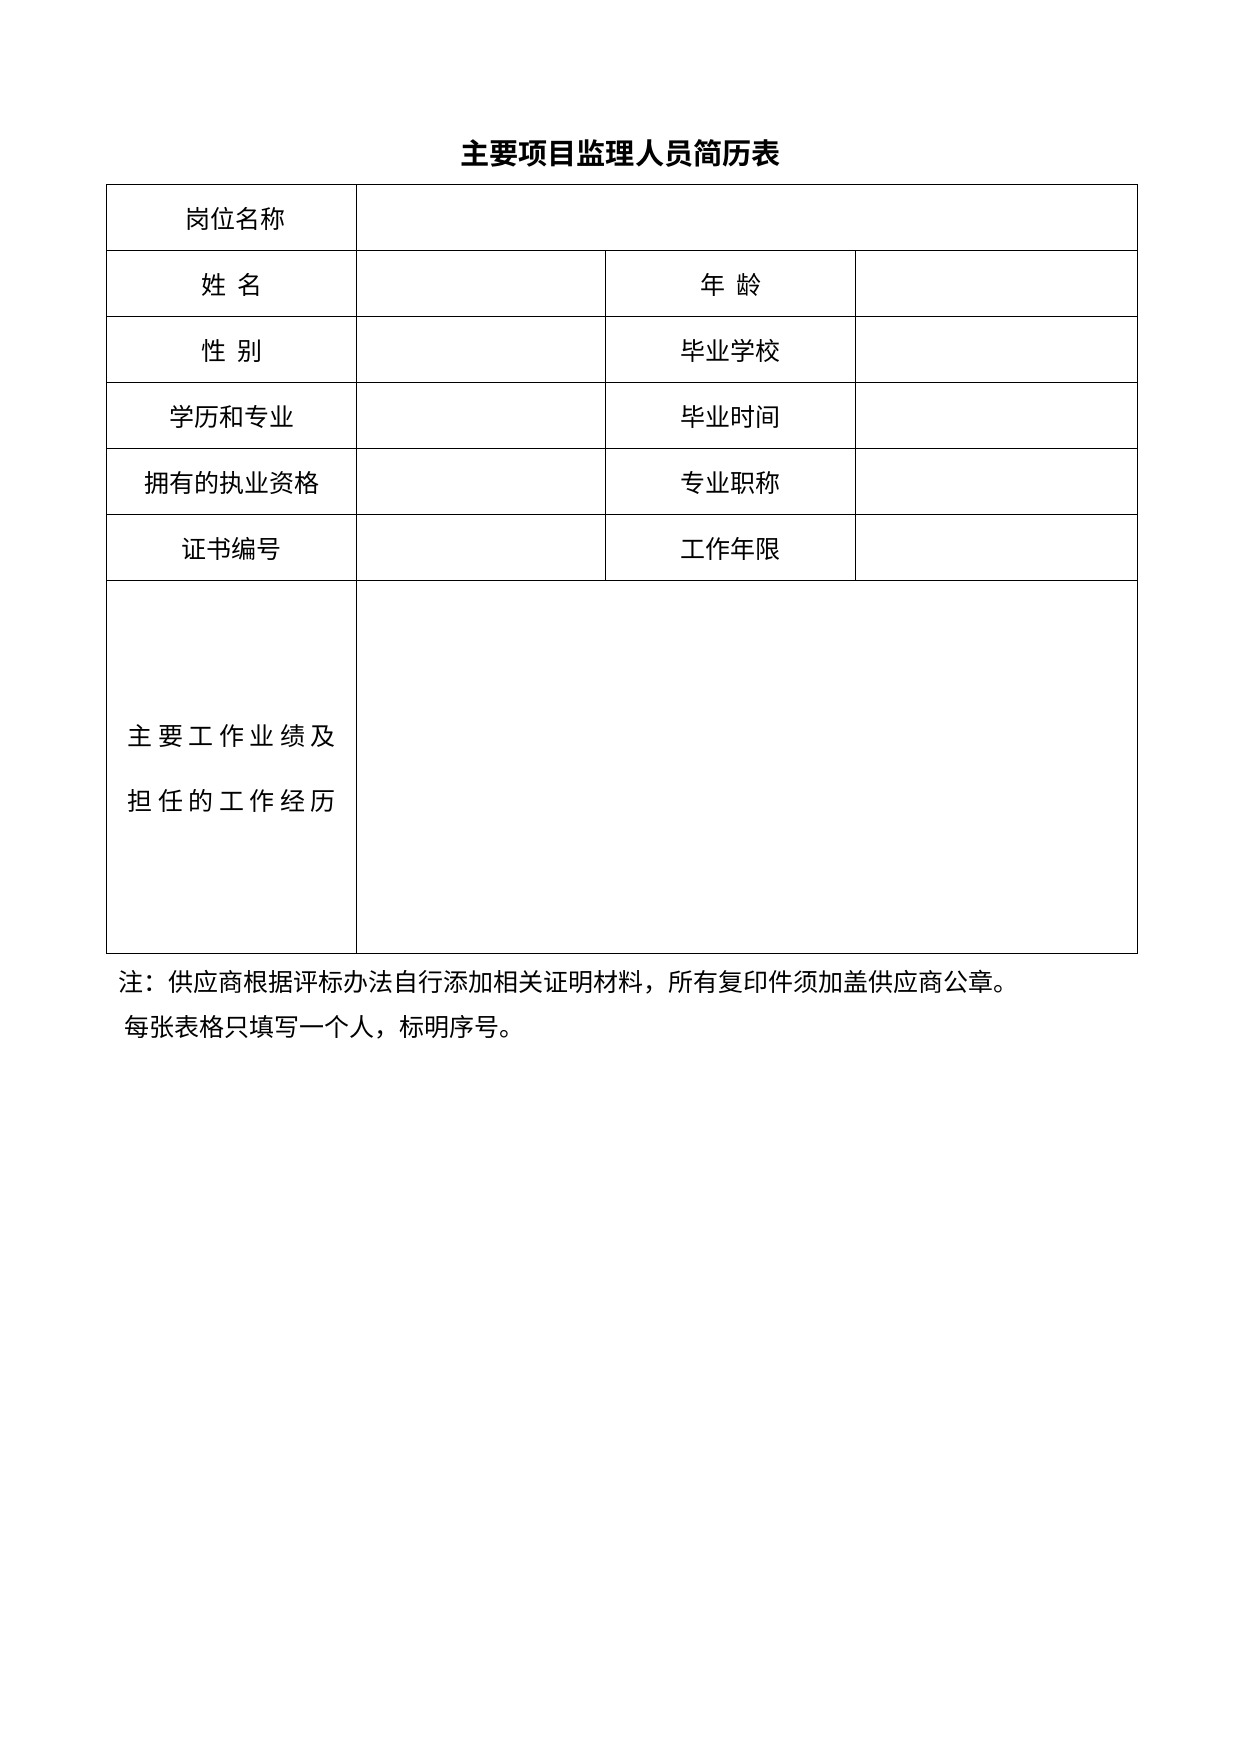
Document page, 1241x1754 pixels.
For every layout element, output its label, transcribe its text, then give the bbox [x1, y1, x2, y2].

table_cell [856, 251, 1137, 316]
table_cell [357, 383, 605, 448]
table_cell [856, 317, 1137, 382]
table_cell 证书编号 [107, 515, 356, 580]
text 每张表格只填写一个人，标明序号。 [118, 1000, 1122, 1046]
table_cell 毕业时间 [606, 383, 855, 448]
table_cell 主 要 工 作 业 绩 及 担 任 的 工 作 经 历 [107, 581, 356, 953]
table_cell 毕业学校 [606, 317, 855, 382]
table_cell [357, 515, 605, 580]
table_cell [856, 383, 1137, 448]
text 注：供应商根据评标办法自行添加相关证明材料，所有复印件须加盖供应商公章。 [118, 954, 1122, 1000]
table_cell [357, 581, 1137, 953]
table_cell 拥有的执业资格 [107, 449, 356, 514]
table_cell 姓 名 [107, 251, 356, 316]
table_cell 性 别 [107, 317, 356, 382]
table_cell [357, 251, 605, 316]
table_cell 年 龄 [606, 251, 855, 316]
text 主要项目监理人员简历表 [118, 119, 1122, 184]
table_cell 学历和专业 [107, 383, 356, 448]
table_cell 工作年限 [606, 515, 855, 580]
table_cell [357, 317, 605, 382]
table_cell [856, 449, 1137, 514]
table_header [357, 185, 1137, 250]
table_cell [357, 449, 605, 514]
table_cell 专业职称 [606, 449, 855, 514]
table_header 岗位名称 [107, 185, 356, 250]
table_cell [856, 515, 1137, 580]
